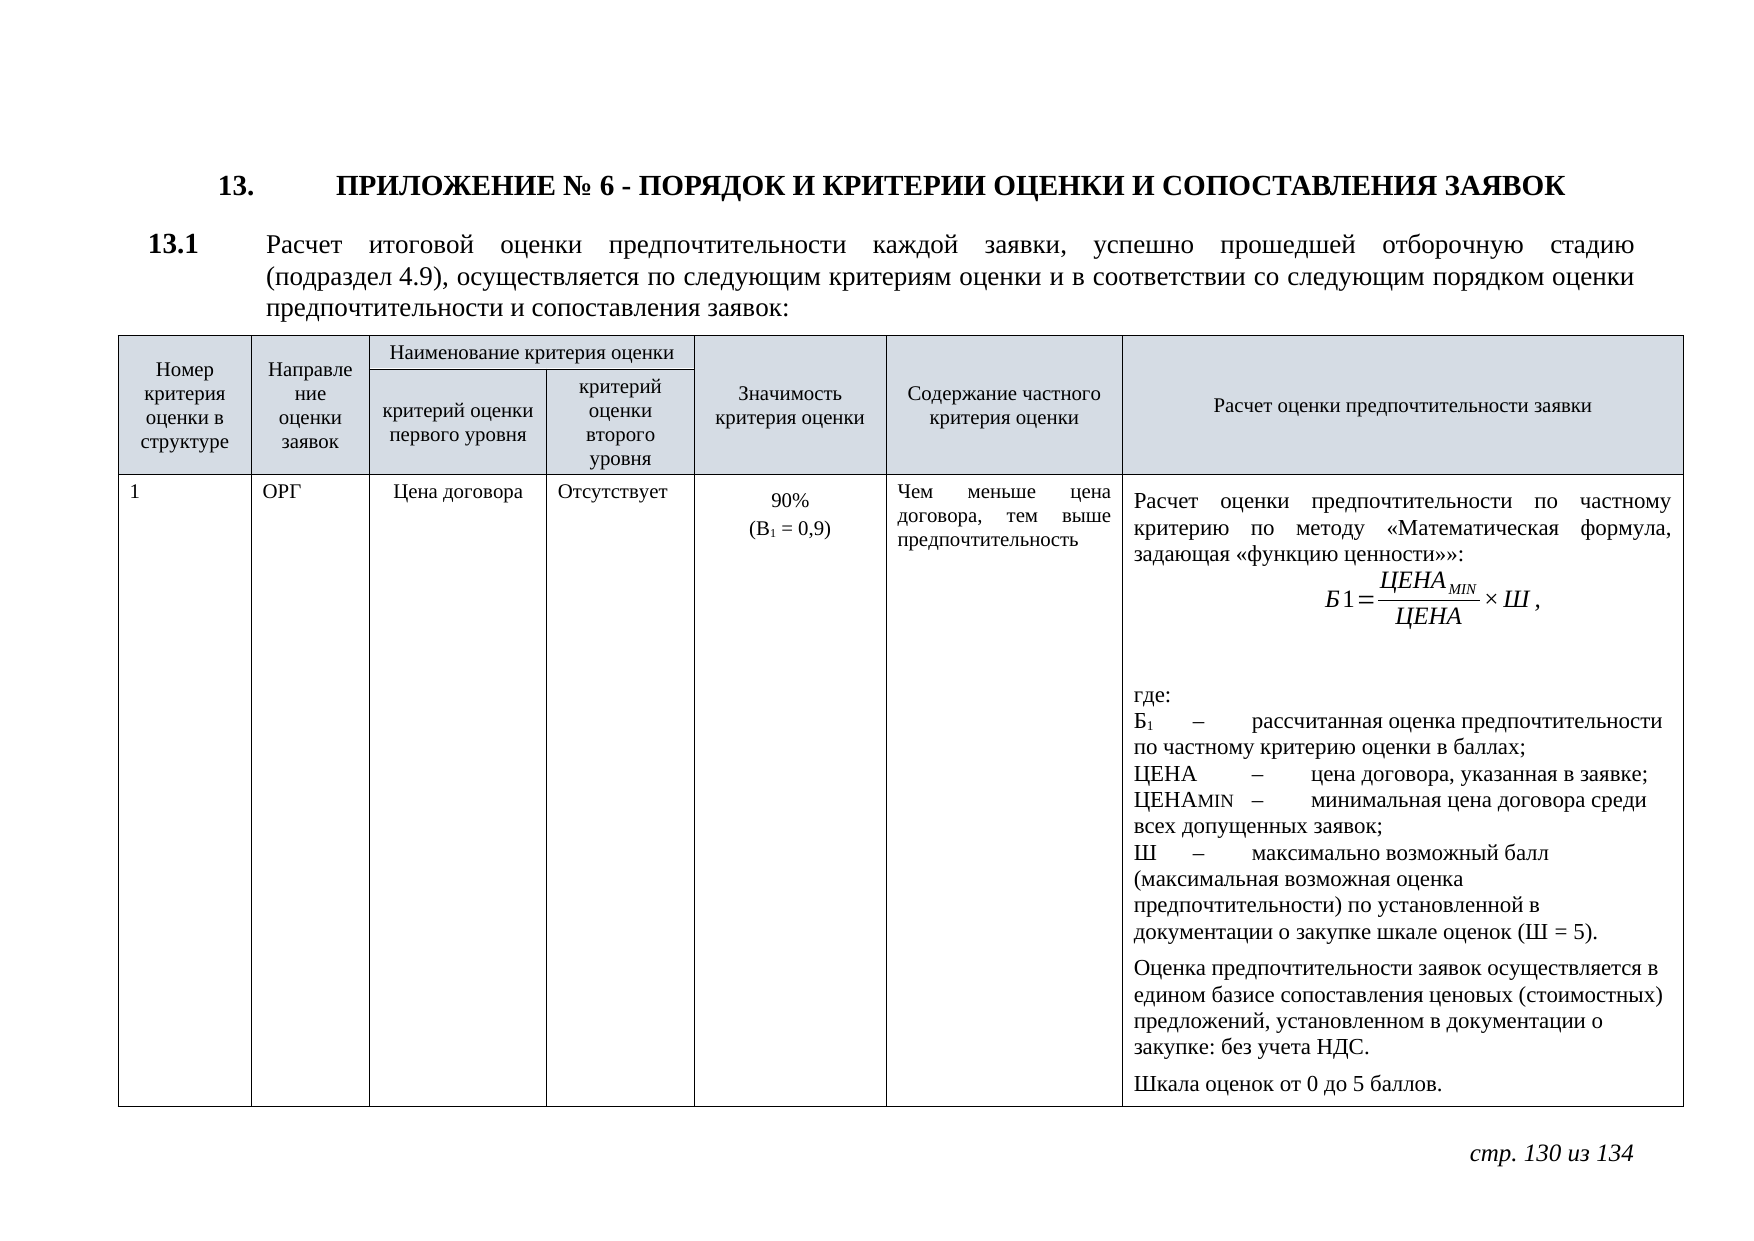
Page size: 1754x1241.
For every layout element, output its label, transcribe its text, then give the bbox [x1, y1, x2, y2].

table_header Номер критерия оценки в структуре [119, 336, 251, 474]
table_header Наименование критерия оценки [370, 336, 694, 368]
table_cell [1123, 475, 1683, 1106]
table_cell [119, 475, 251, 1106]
table_header Расчет оценки предпочтительности заявки [1123, 336, 1683, 474]
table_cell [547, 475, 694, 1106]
table_header Направление оценки заявок [252, 336, 369, 474]
list Расчет итоговой оценки предпочтительности каждой заявки, успешно прошедшей отборочную стадию (подраздел 4.9), осуществляется по следующим критериям оценки и в соответствии со следующим порядком оценки предпочтительности и сопоставления заявок: [148, 227, 1636, 322]
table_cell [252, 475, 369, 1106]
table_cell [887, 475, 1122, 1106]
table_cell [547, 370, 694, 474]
table_header Значимость критерия оценки [695, 336, 886, 474]
subtitle ПРИЛОЖЕНИЕ № 6 - ПОРЯДОК И КРИТЕРИИ ОЦЕНКИ И СОПОСТАВЛЕНИЯ ЗАЯВОК [148, 168, 1636, 202]
table_cell критерий оценки первого уровня [370, 370, 546, 474]
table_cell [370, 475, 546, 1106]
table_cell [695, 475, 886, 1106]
table_header Содержание частного критерия оценки [887, 336, 1122, 474]
